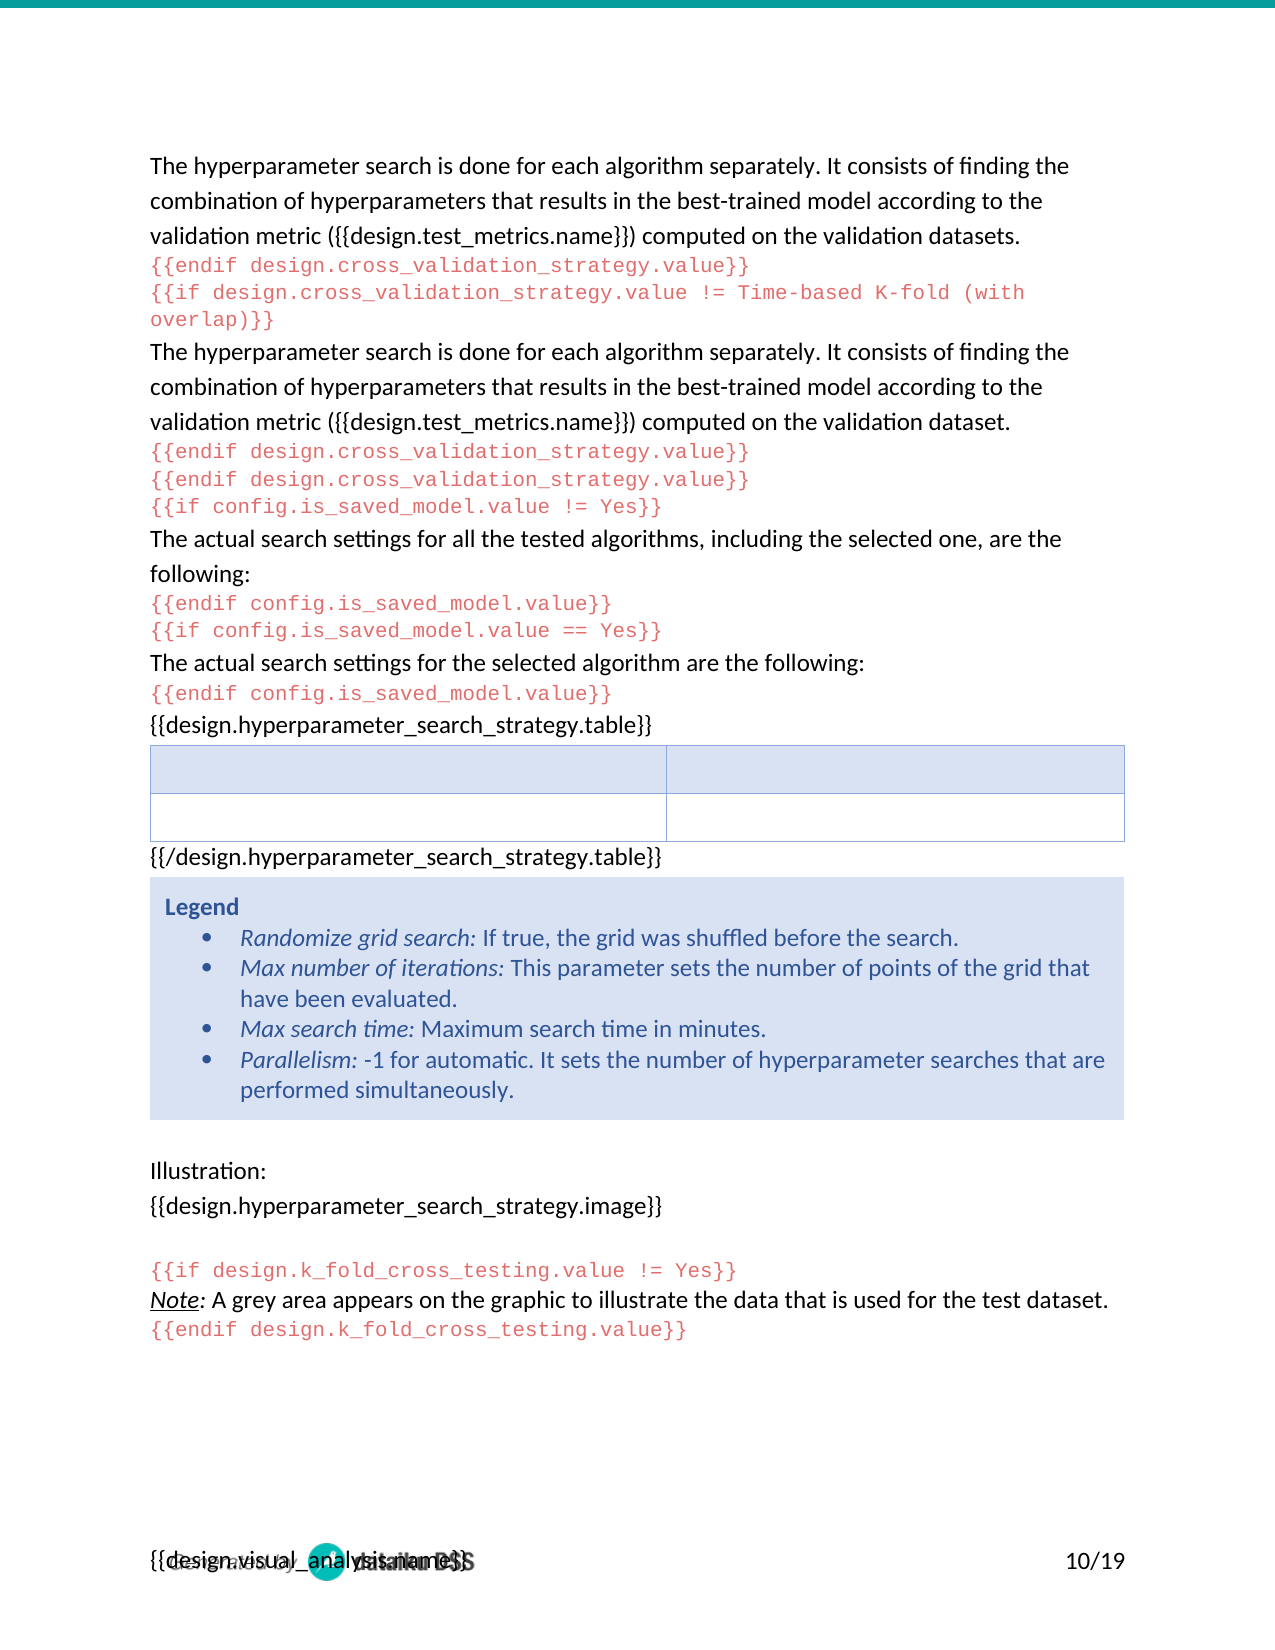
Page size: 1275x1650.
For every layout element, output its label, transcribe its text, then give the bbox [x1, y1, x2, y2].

text {{if config.is_saved_model.value == Yes}} [150, 620, 1125, 644]
text {{design.hyperparameter_search_strategy.image}} [150, 1190, 1125, 1221]
text {{endif config.is_saved_model.value}} [150, 593, 1125, 617]
text The hyperparameter search is done for each algorithm separately. It consists of finding the combination of hyperparameters that results in the best-trained model according to the validation metric ({{design.test_metrics.name}}) computed on the validation dataset. [150, 337, 1125, 437]
text {{endif config.is_saved_model.value}} [150, 682, 1125, 706]
table_header [151, 746, 666, 793]
text {{if config.is_saved_model.value != Yes}} [150, 496, 1125, 519]
text Illustration: [150, 1155, 1125, 1186]
text Note: A grey area appears on the graphic to illustrate the data that is used for the test dataset. [150, 1284, 1125, 1314]
text {{endif design.cross_validation_strategy.value}} [150, 469, 1125, 492]
text {{/design.hyperparameter_search_strategy.table}} [150, 842, 1125, 872]
picture [150, 1537, 492, 1588]
text {{if design.k_fold_cross_testing.value != Yes}} [150, 1260, 1125, 1284]
text {{endif design.cross_validation_strategy.value}} [150, 442, 1125, 465]
text {{if design.cross_validation_strategy.value != Time-based K-fold (with overlap)}} [150, 282, 1125, 333]
text {{endif design.cross_validation_strategy.value}} [150, 255, 1125, 279]
table_cell [667, 794, 1124, 841]
table_header [667, 746, 1124, 793]
text The actual search settings for all the tested algorithms, including the selected one, are the following: [150, 523, 1125, 589]
picture [0, 0, 1275, 8]
text The actual search settings for the selected algorithm are the following: [150, 647, 1125, 678]
table_cell [151, 794, 666, 841]
table_header Legend Randomize grid search: If true, the grid was shuffled before the search. Max number of iterations: This parameter sets the number of points of the grid that have been evaluated. Max search time: Maximum search time in minutes. Parallelism: -1 for automatic. It sets the number of hyperparameter searches that are performed simultaneously. [150, 877, 1124, 1120]
text {{endif design.k_fold_cross_testing.value}} [150, 1319, 1125, 1342]
text {{design.hyperparameter_search_strategy.table}} [150, 710, 1125, 740]
